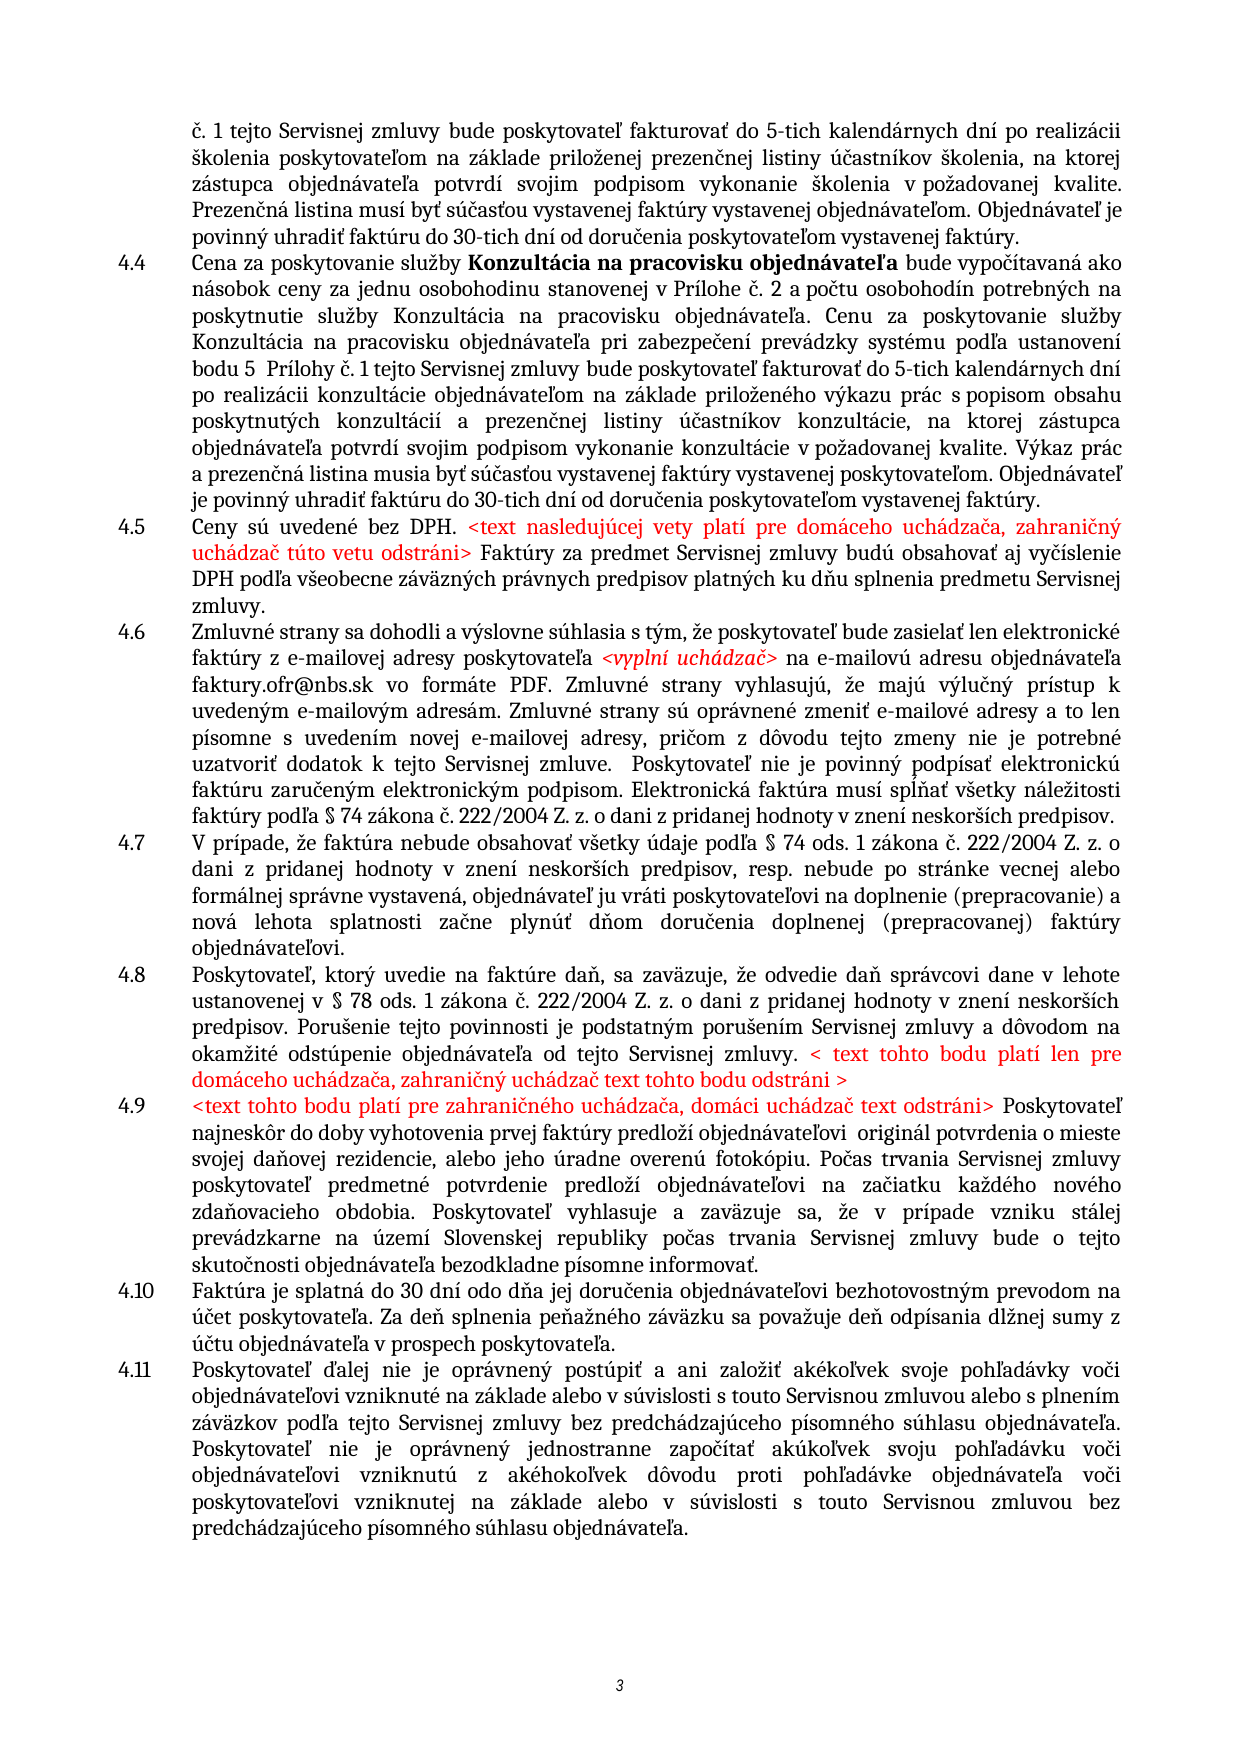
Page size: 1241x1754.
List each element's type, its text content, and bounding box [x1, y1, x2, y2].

list Zmluvné strany sa dohodli a výslovne súhlasia s tým, že poskytovateľ bude zasielať len elektronické faktúry z e-mailovej adresy poskytovateľa <vyplní uchádzač> na e-mailovú adresu objednávateľa faktury.ofr@nbs.sk vo formáte PDF. Zmluvné strany vyhlasujú, že majú výlučný prístup k uvedeným e-mailovým adresám. Zmluvné strany sú oprávnené zmeniť e-mailové adresy a to len písomne s uvedením novej e-mailovej adresy, pričom z dôvodu tejto zmeny nie je potrebné uzatvoriť dodatok k tejto Servisnej zmluve. Poskytovateľ nie je povinný podpísať elektronickú faktúru zaručeným elektronickým podpisom. Elektronická faktúra musí spĺňať všetky náležitosti faktúry podľa § 74 zákona č. 222/2004 Z. z. o dani z pridanej hodnoty v znení neskorších predpisov. [118, 619, 1122, 830]
list Faktúra je splatná do 30 dní odo dňa jej doručenia objednávateľovi bezhotovostným prevodom na účet poskytovateľa. Za deň splnenia peňažného záväzku sa považuje deň odpísania dlžnej sumy z účtu objednávateľa v prospech poskytovateľa. [118, 1278, 1122, 1357]
list Ceny sú uvedené bez DPH. <text nasledujúcej vety platí pre domáceho uchádzača, zahraničný uchádzač túto vetu odstráni> Faktúry za predmet Servisnej zmluvy budú obsahovať aj vyčíslenie DPH podľa všeobecne záväzných právnych predpisov platných ku dňu splnenia predmetu Servisnej zmluvy. [118, 513, 1122, 619]
list V prípade, že faktúra nebude obsahovať všetky údaje podľa § 74 ods. 1 zákona č. 222/2004 Z. z. o dani z pridanej hodnoty v znení neskorších predpisov, resp. nebude po stránke vecnej alebo formálnej správne vystavená, objednávateľ ju vráti poskytovateľovi na doplnenie (prepracovanie) a nová lehota splatnosti začne plynúť dňom doručenia doplnenej (prepracovanej) faktúry objednávateľovi. [118, 830, 1122, 961]
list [118, 118, 1122, 250]
list Poskytovateľ ďalej nie je oprávnený postúpiť a ani založiť akékoľvek svoje pohľadávky voči objednávateľovi vzniknuté na základe alebo v súvislosti s touto Servisnou zmluvou alebo s plnením záväzkov podľa tejto Servisnej zmluvy bez predchádzajúceho písomného súhlasu objednávateľa. Poskytovateľ nie je oprávnený jednostranne započítať akúkoľvek svoju pohľadávku voči objednávateľovi vzniknutú z akéhokoľvek dôvodu proti pohľadávke objednávateľa voči poskytovateľovi vzniknutej na základe alebo v súvislosti s touto Servisnou zmluvou bez predchádzajúceho písomného súhlasu objednávateľa. [118, 1357, 1122, 1541]
list <text tohto bodu platí pre zahraničného uchádzača, domáci uchádzač text odstráni> Poskytovateľ najneskôr do doby vyhotovenia prvej faktúry predloží objednávateľovi originál potvrdenia o mieste svojej daňovej rezidencie, alebo jeho úradne overenú fotokópiu. Počas trvania Servisnej zmluvy poskytovateľ predmetné potvrdenie predloží objednávateľovi na začiatku každého nového zdaňovacieho obdobia. Poskytovateľ vyhlasuje a zaväzuje sa, že v prípade vzniku stálej prevádzkarne na území Slovenskej republiky počas trvania Servisnej zmluvy bude o tejto skutočnosti objednávateľa bezodkladne písomne informovať. [118, 1093, 1122, 1278]
list Poskytovateľ, ktorý uvedie na faktúre daň, sa zaväzuje, že odvedie daň správcovi dane v lehote ustanovenej v § 78 ods. 1 zákona č. 222/2004 Z. z. o dani z pridanej hodnoty v znení neskorších predpisov. Porušenie tejto povinnosti je podstatným porušením Servisnej zmluvy a dôvodom na okamžité odstúpenie objednávateľa od tejto Servisnej zmluvy. < text tohto bodu platí len pre domáceho uchádzača, zahraničný uchádzač text tohto bodu odstráni > [118, 961, 1122, 1093]
list Cena za poskytovanie služby Konzultácia na pracovisku objednávateľa bude vypočítavaná ako násobok ceny za jednu osobohodinu stanovenej v Prílohe č. 2 a počtu osobohodín potrebných na poskytnutie služby Konzultácia na pracovisku objednávateľa. Cenu za poskytovanie služby Konzultácia na pracovisku objednávateľa pri zabezpečení prevádzky systému podľa ustanovení bodu 5 Prílohy č. 1 tejto Servisnej zmluvy bude poskytovateľ fakturovať do 5-tich kalendárnych dní po realizácii konzultácie objednávateľom na základe priloženého výkazu prác s popisom obsahu poskytnutých konzultácií a prezenčnej listiny účastníkov konzultácie, na ktorej zástupca objednávateľa potvrdí svojim podpisom vykonanie konzultácie v požadovanej kvalite. Výkaz prác a prezenčná listina musia byť súčasťou vystavenej faktúry vystavenej poskytovateľom. Objednávateľ je povinný uhradiť faktúru do 30-tich dní od doručenia poskytovateľom vystavenej faktúry. [118, 250, 1122, 513]
